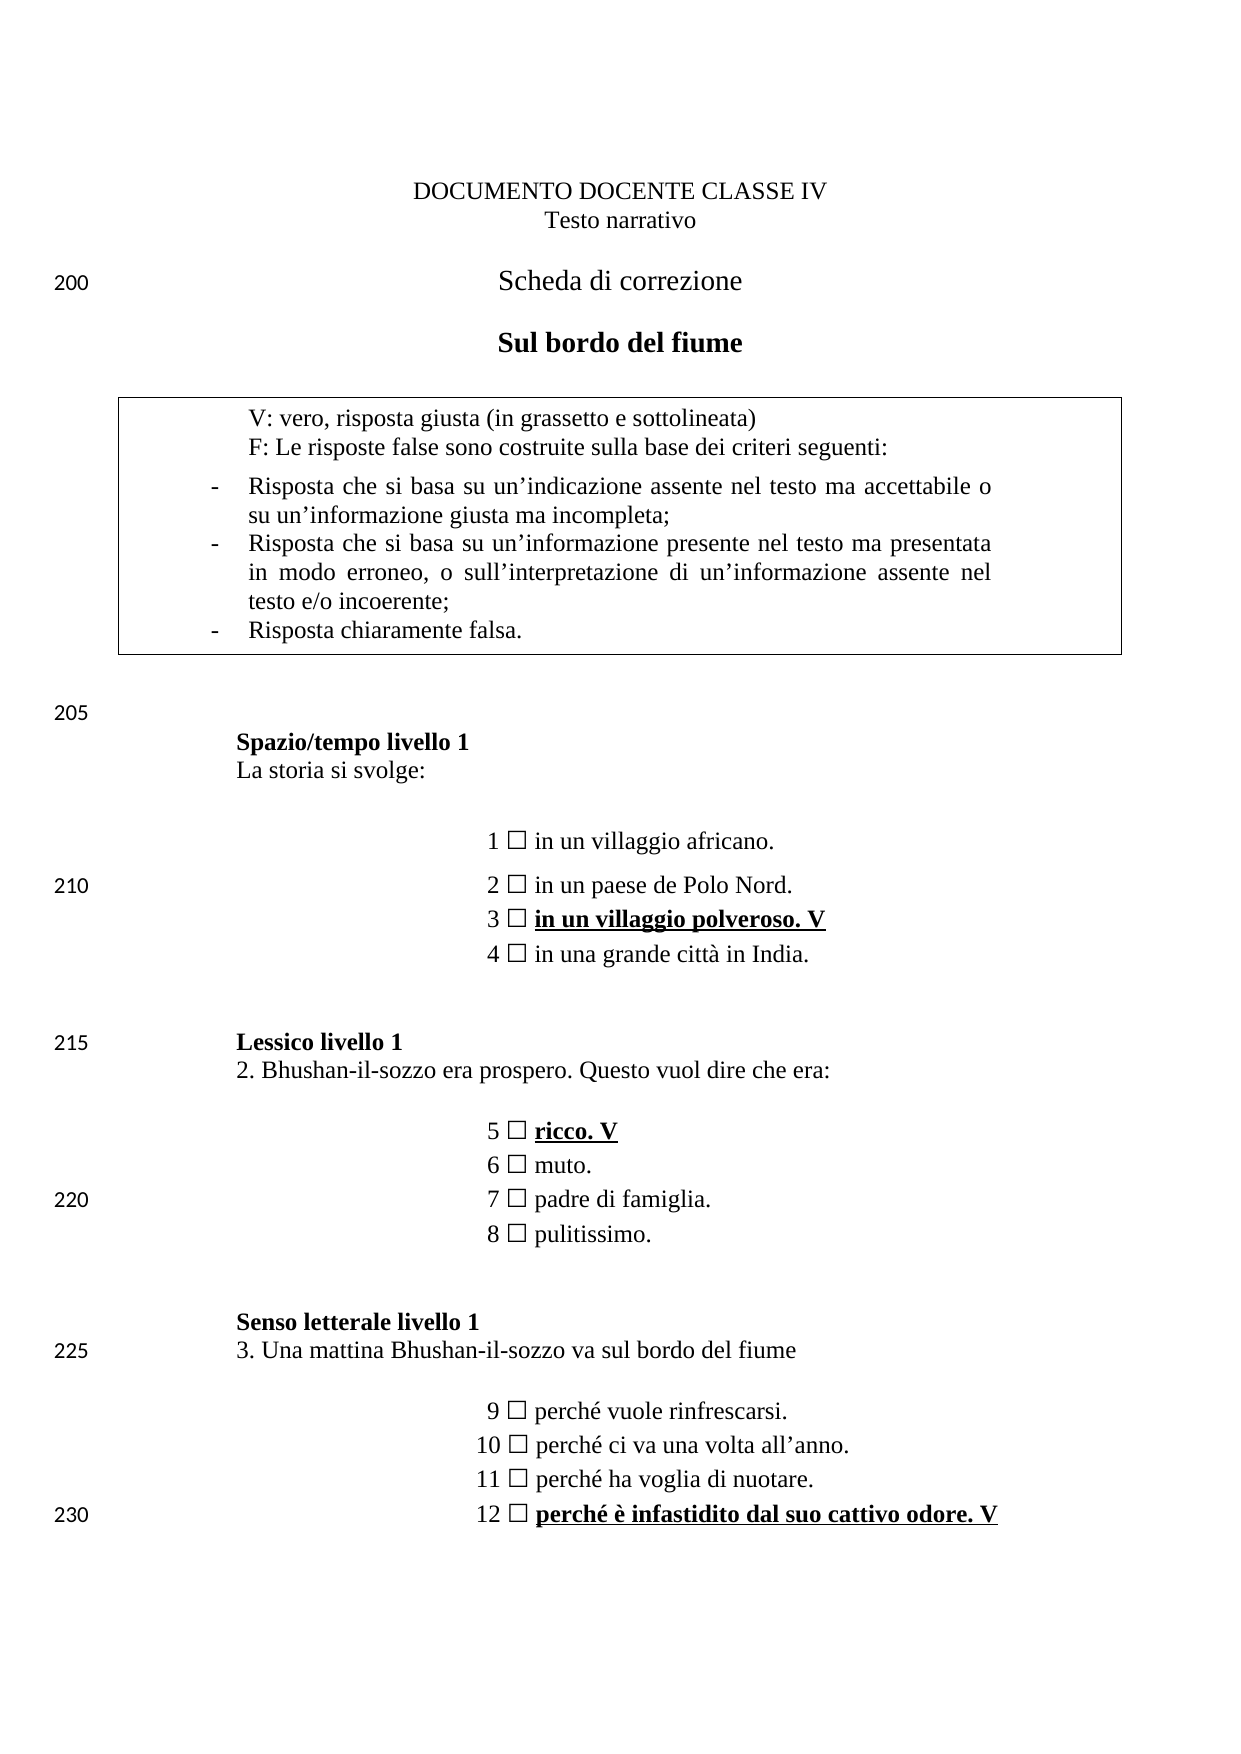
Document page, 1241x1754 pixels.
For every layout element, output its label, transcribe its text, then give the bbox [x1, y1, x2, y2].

text 8 ☐ pulitissimo. [413, 1215, 1004, 1249]
text DOCUMENTO DOCENTE CLASSE IV [236, 176, 1004, 205]
text Sul bordo del fiume [236, 325, 1004, 358]
text 10 ☐ perché ci va una volta all’anno. [236, 1427, 1004, 1461]
text 7 ☐ padre di famiglia. [413, 1181, 1004, 1215]
text 5 ☐ ricco. V [413, 1113, 1004, 1147]
text 3 ☐ in un villaggio polveroso. V [413, 901, 1004, 935]
text 3. Una mattina Bhushan-il-sozzo va sul bordo del fiume [236, 1336, 1004, 1364]
text Testo narrativo [236, 205, 1004, 234]
text 2 ☐ in un paese de Polo Nord. [413, 867, 1004, 901]
text La storia si svolge: [236, 756, 1004, 784]
text Senso letterale livello 1 [236, 1307, 1004, 1336]
text 9 ☐ perché vuole rinfrescarsi. [236, 1393, 1004, 1427]
text Lessico livello 1 [236, 1027, 1004, 1056]
table_header V: vero, risposta giusta (in grassetto e sottolineata) F: Le risposte false sono costruite sulla base dei criteri seguenti: Risposta che si basa su un’indicazione assente nel testo ma accettabile o su un’informazione giusta ma incompleta; Risposta che si basa su un’informazione presente nel testo ma presentata in modo erroneo, o sull’interpretazione di un’informazione assente nel testo e/o incoerente; Risposta chiaramente falsa. [119, 398, 1121, 653]
text 4 ☐ in una grande città in India. [413, 935, 1004, 969]
text 11 ☐ perché ha voglia di nuotare. [236, 1461, 1004, 1495]
text 2. Bhushan-il-sozzo era prospero. Questo vuol dire che era: [236, 1056, 1004, 1084]
text 12 ☐ perché è infastidito dal suo cattivo odore. V [236, 1495, 1004, 1529]
list 1 ☐ in un villaggio africano. [274, 823, 1004, 857]
text Spazio/tempo livello 1 [236, 727, 1004, 756]
text Scheda di correzione [236, 263, 1004, 296]
text 6 ☐ muto. [413, 1147, 1004, 1181]
